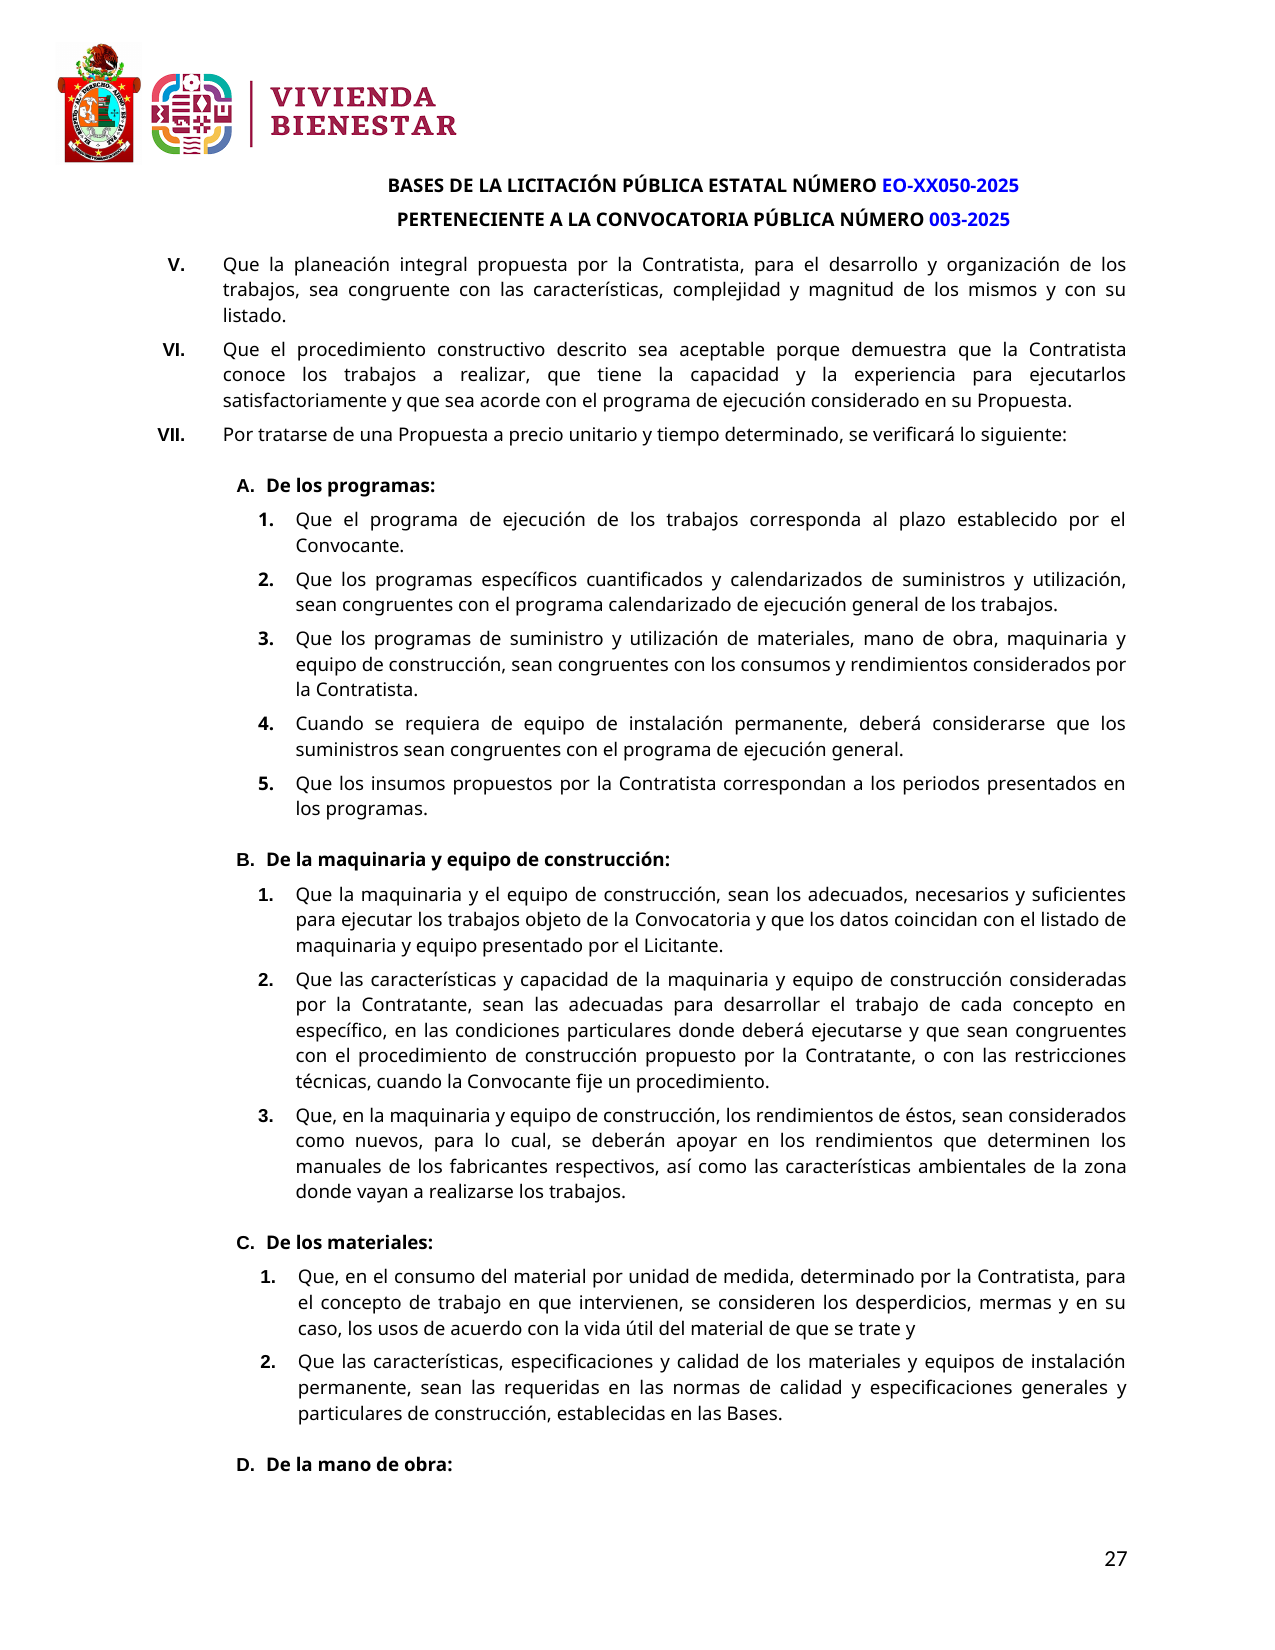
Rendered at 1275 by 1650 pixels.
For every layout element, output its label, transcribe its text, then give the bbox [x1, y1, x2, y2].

list Que las características y capacidad de la maquinaria y equipo de construcción consideradas por la Contratante, sean las adecuadas para desarrollar el trabajo de cada concepto en específico, en las condiciones particulares donde deberá ejecutarse y que sean congruentes con el procedimiento de construcción propuesto por la Contratante, o con las restricciones técnicas, cuando la Convocante fije un procedimiento. [258, 966, 1127, 1093]
list Que, en la maquinaria y equipo de construcción, los rendimientos de éstos, sean considerados como nuevos, para lo cual, se deberán apoyar en los rendimientos que determinen los manuales de los fabricantes respectivos, así como las características ambientales de la zona donde vayan a realizarse los trabajos. [258, 1102, 1127, 1204]
list Que la maquinaria y el equipo de construcción, sean los adecuados, necesarios y suficientes para ejecutar los trabajos objeto de la Convocatoria y que los datos coincidan con el listado de maquinaria y equipo presentado por el Licitante. [258, 881, 1127, 957]
list Que los programas específicos cuantificados y calendarizados de suministros y utilización, sean congruentes con el programa calendarizado de ejecución general de los trabajos. [258, 566, 1127, 617]
list Que los programas de suministro y utilización de materiales, mano de obra, maquinaria y equipo de construcción, sean congruentes con los consumos y rendimientos considerados por la Contratista. [258, 626, 1127, 702]
list Cuando se requiera de equipo de instalación permanente, deberá considerarse que los suministros sean congruentes con el programa de ejecución general. [258, 711, 1127, 762]
list Por tratarse de una Propuesta a precio unitario y tiempo determinado, se verificará lo siguiente: [185, 421, 1127, 447]
list Que los insumos propuestos por la Contratista correspondan a los periodos presentados en los programas. [258, 770, 1127, 821]
list Que las características, especificaciones y calidad de los materiales y equipos de instalación permanente, sean las requeridas en las normas de calidad y especificaciones generales y particulares de construcción, establecidas en las Bases. [260, 1349, 1127, 1425]
list Que el programa de ejecución de los trabajos corresponda al plazo establecido por el Convocante. [258, 506, 1127, 557]
list De la mano de obra: [236, 1451, 1127, 1476]
list De los materiales: [236, 1230, 1127, 1255]
picture [147, 66, 473, 163]
list Que la planeación integral propuesta por la Contratista, para el desarrollo y organización de los trabajos, sea congruente con las características, complejidad y magnitud de los mismos y con su listado. [185, 251, 1127, 328]
list De la maquinaria y equipo de construcción: [236, 847, 1127, 872]
list Que el procedimiento constructivo descrito sea aceptable porque demuestra que la Contratista conoce los trabajos a realizar, que tiene la capacidad y la experiencia para ejecutarlos satisfactoriamente y que sea acorde con el programa de ejecución considerado en su Propuesta. [185, 336, 1127, 413]
picture [55, 42, 143, 165]
list Que, en el consumo del material por unidad de medida, determinado por la Contratista, para el concepto de trabajo en que intervienen, se consideren los desperdicios, mermas y en su caso, los usos de acuerdo con la vida útil del material de que se trate y [260, 1264, 1127, 1340]
list De los programas: [236, 472, 1127, 498]
